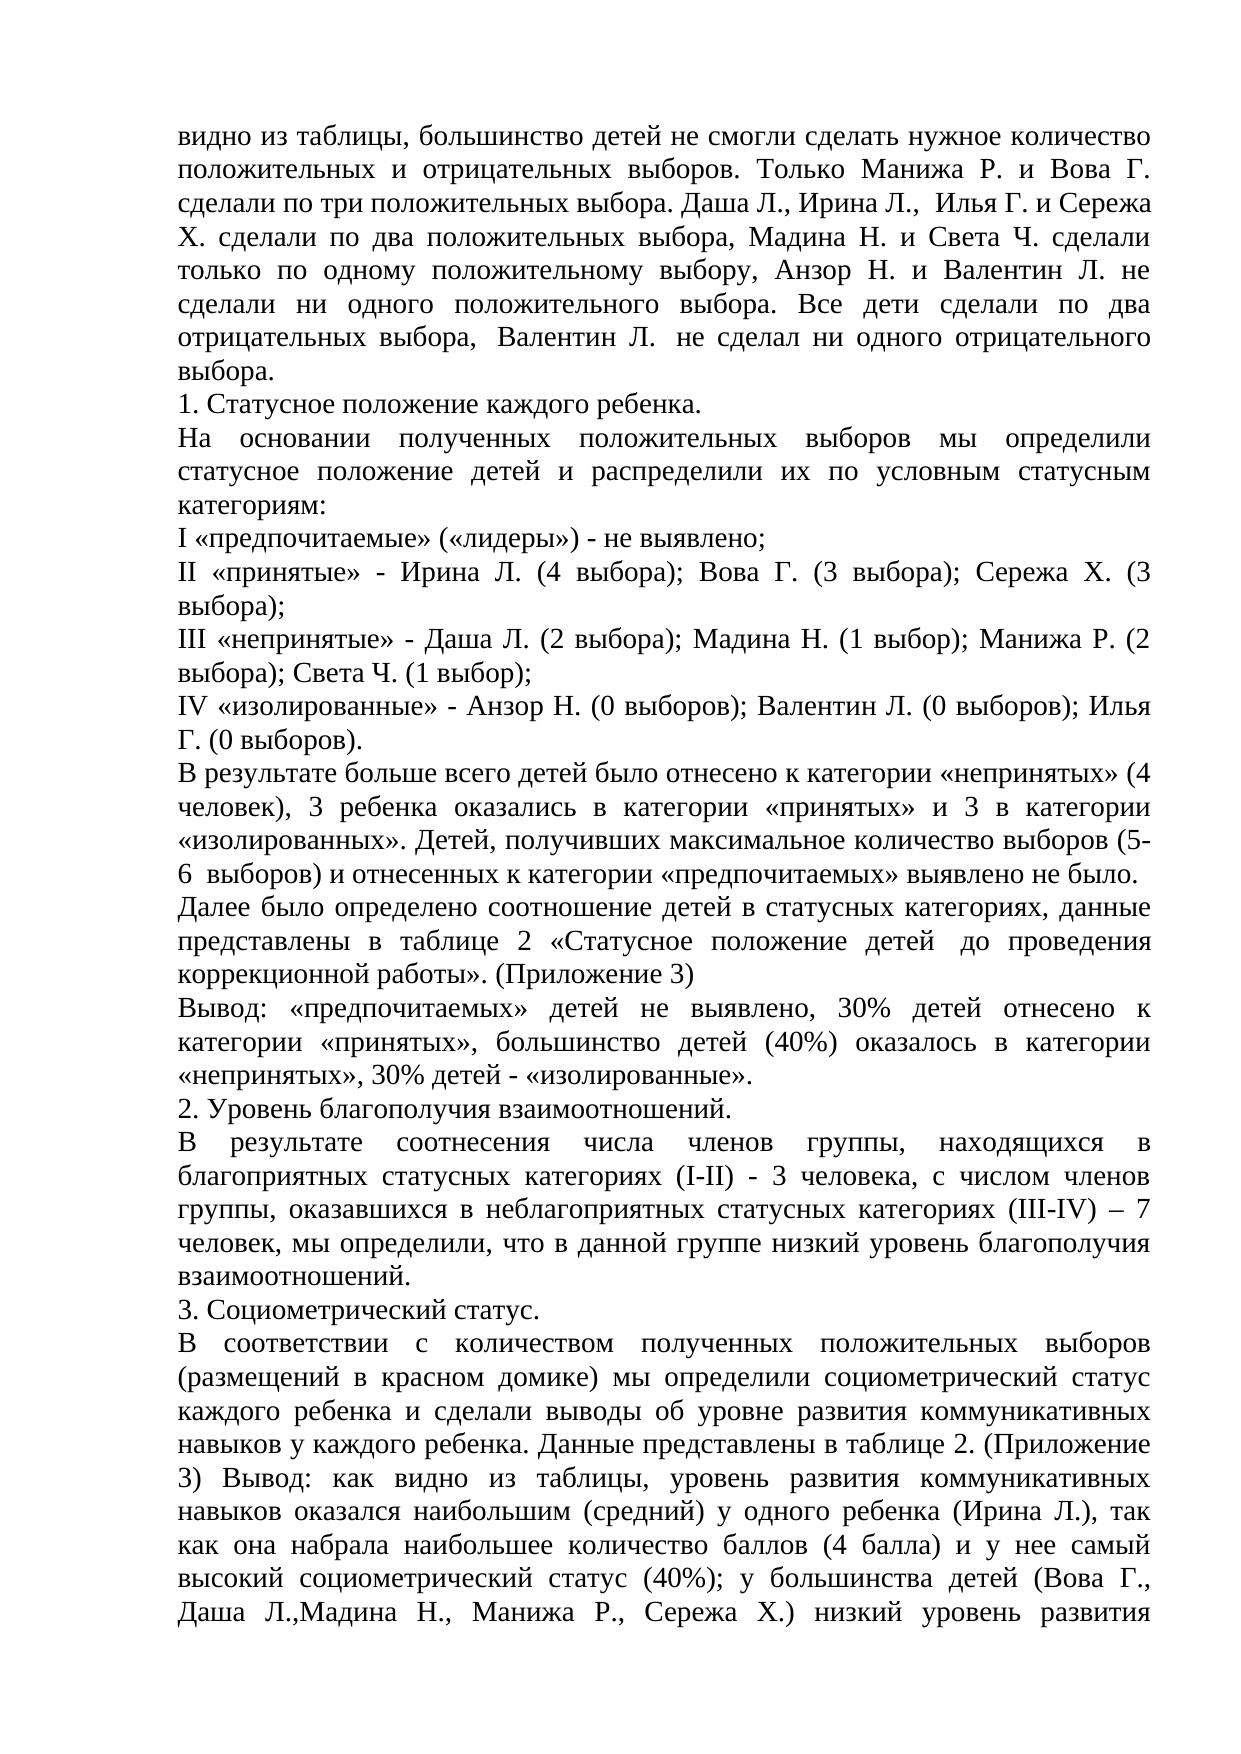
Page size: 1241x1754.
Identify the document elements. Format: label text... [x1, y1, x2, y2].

text 2. Уровень благополучия взаимоотношений. [177, 1091, 1152, 1124]
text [177, 118, 1152, 386]
text I «предпочитаемые» («лидеры») - не выявлено; [177, 521, 1152, 554]
text II «принятые» - Ирина Л. (4 выбора); Вова Г. (3 выбора); Сережа Х. (3 выбора); [177, 554, 1152, 621]
text 1. Статусное положение каждого ребенка. [177, 386, 1152, 420]
text В результате соотнесения числа членов группы, находящихся в благоприятных статусных категориях (I-II) - 3 человека, с числом членов группы, оказавшихся в неблагоприятных статусных категориях (III-IV) – 7 человек, мы определили, что в данной группе низкий уровень благополучия взаимоотношений. [177, 1124, 1152, 1292]
text III «непринятые» - Даша Л. (2 выбора); Мадина Н. (1 выбор); Манижа Р. (2 выбора); Света Ч. (1 выбор); [177, 621, 1152, 688]
text 3. Социометрический статус. [177, 1292, 1152, 1326]
text IV «изолированные» - Анзор Н. (0 выборов); Валентин Л. (0 выборов); Илья Г. (0 выборов). [177, 688, 1152, 755]
text Вывод: «предпочитаемых» детей не выявлено, 30% детей отнесено к категории «принятых», большинство детей (40%) оказалось в категории «непринятых», 30% детей - «изолированные». [177, 990, 1152, 1091]
text В результате больше всего детей было отнесено к категории «непринятых» (4 человек), 3 ребенка оказались в категории «принятых» и 3 в категории «изолированных». Детей, получивших максимальное количество выборов (5-6 выборов) и отнесенных к категории «предпочитаемых» выявлено не было. [177, 755, 1152, 889]
text На основании полученных положительных выборов мы определили статусное положение детей и распределили их по условным статусным категориям: [177, 420, 1152, 521]
text Далее было определено соотношение детей в статусных категориях, данные представлены в таблице 2 «Статусное положение детей до проведения коррекционной работы». (Приложение 3) [177, 889, 1152, 990]
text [177, 1326, 1152, 1627]
